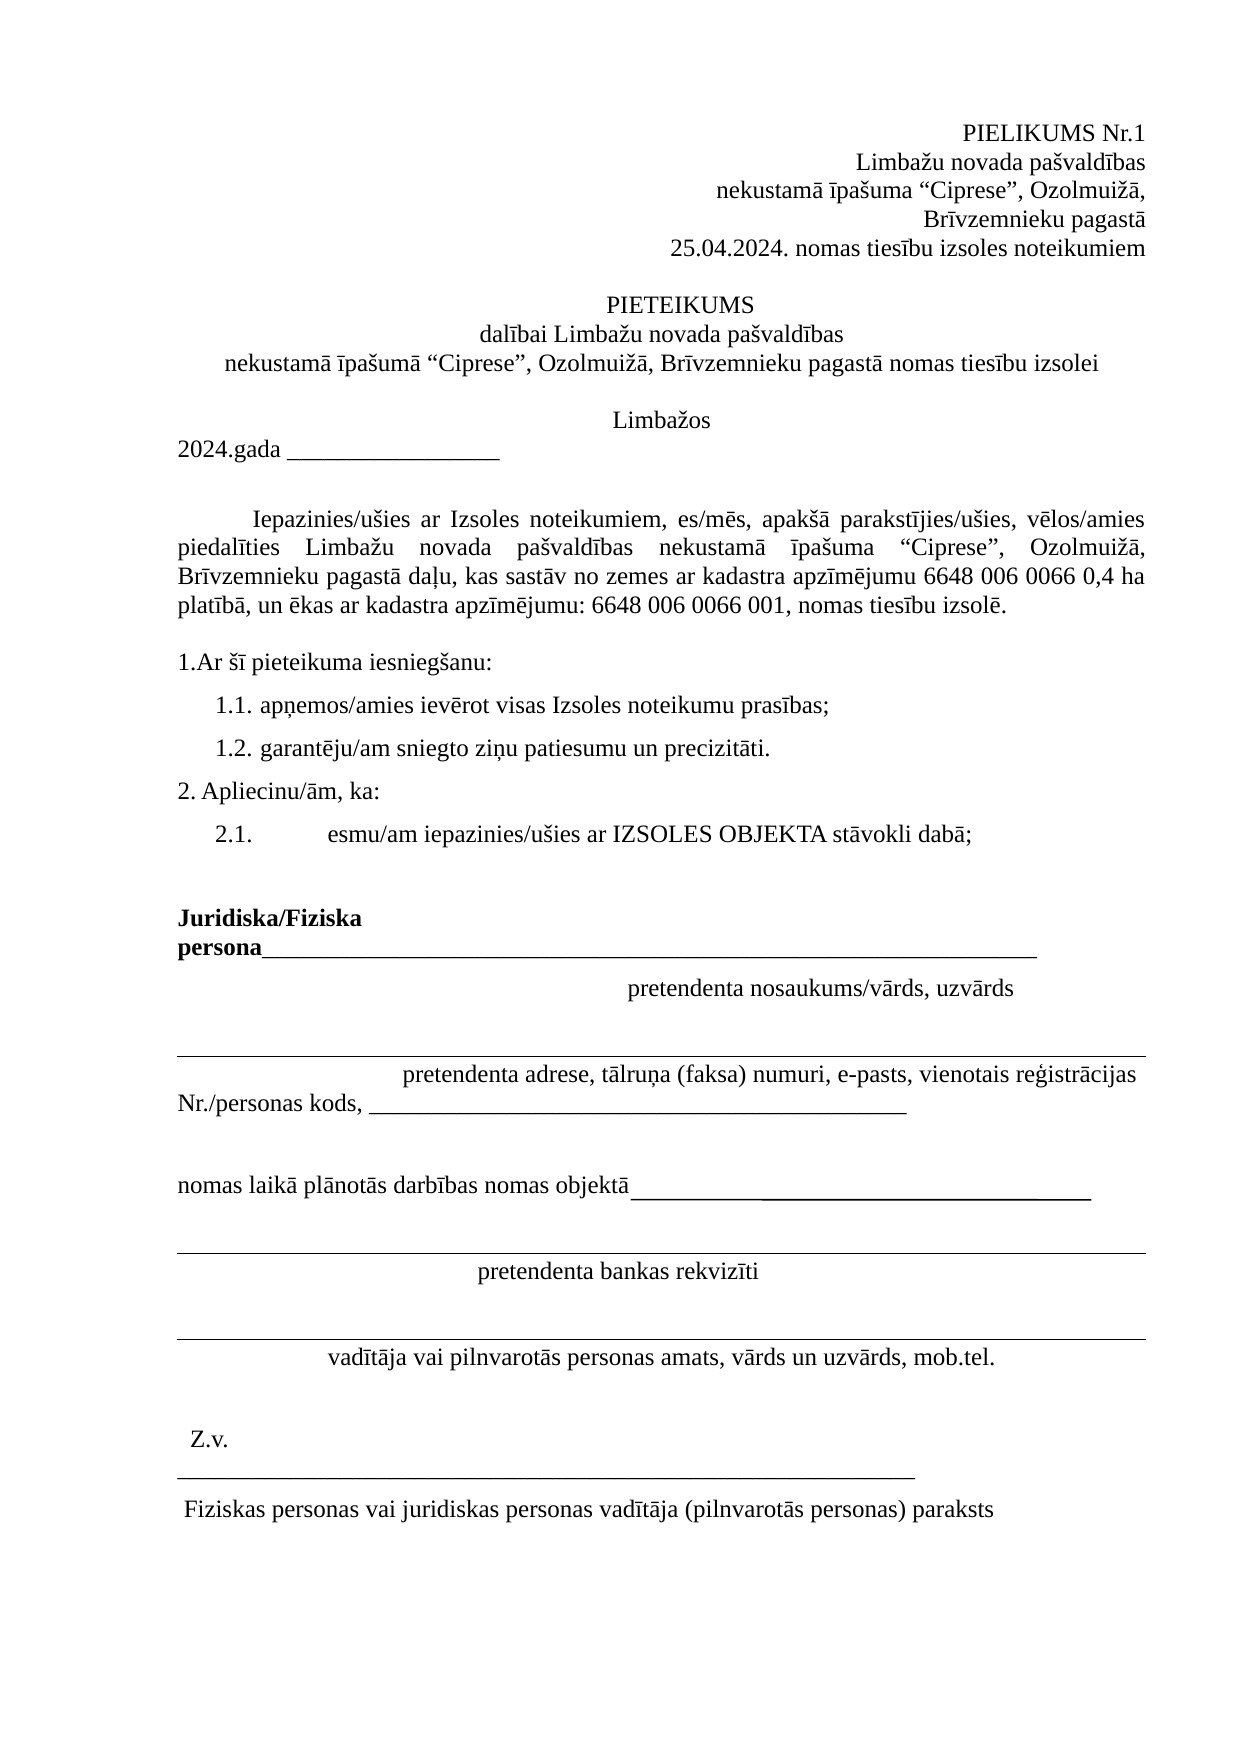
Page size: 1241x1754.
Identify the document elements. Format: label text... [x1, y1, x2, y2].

text nekustamā īpašuma “Ciprese”, Ozolmuižā, [177, 176, 1146, 204]
text 25.04.2024. nomas tiesību izsoles noteikumiem [177, 233, 1146, 262]
text nekustamā īpašumā “Ciprese”, Ozolmuižā, Brīvzemnieku pagastā nomas tiesību izsolei [177, 348, 1146, 377]
text pieteikums [215, 291, 1146, 319]
text dalībai Limbažu novada pašvaldības [177, 319, 1146, 348]
text pretendenta nosaukums/vārds, uzvārds [177, 973, 1146, 1002]
text Brīvzemnieku pagastā [177, 204, 1146, 233]
text PIELIKUMS Nr.1 [177, 118, 1146, 147]
text Iepazinies/ušies ar Izsoles noteikumiem, es/mēs, apakšā parakstījies/ušies, vēlos/amies piedalīties Limbažu novada pašvaldības nekustamā īpašuma “Ciprese”, Ozolmuižā, Brīvzemnieku pagastā daļu, kas sastāv no zemes ar kadastra apzīmējumu 6648 006 0066 0,4 ha platībā, un ēkas ar kadastra apzīmējumu: 6648 006 0066 001, nomas tiesību izsolē. [177, 504, 1146, 619]
text Limbažu novada pašvaldības [177, 147, 1146, 176]
list apņemos/amies ievērot visas Izsoles noteikumu prasības; [215, 690, 1146, 718]
list esmu/am iepazinies/ušies ar IZSOLES OBJEKTA stāvokli dabā; [215, 819, 1146, 848]
text vadītāja vai pilnvarotās personas amats, vārds un uzvārds, mob.tel. [177, 1340, 1146, 1370]
text Juridiska/Fiziska persona______________________________________________________________ [177, 903, 1146, 961]
text 2024.gada _________________ [177, 434, 1146, 463]
text Limbažos [177, 406, 1146, 434]
text pretendenta bankas rekvizīti [177, 1254, 1146, 1285]
text pretendenta adrese, tālruņa (faksa) numuri, e-pasts, vienotais reģistrācijas Nr./personas kods, ___________________________________________ [177, 1057, 1146, 1117]
list garantēju/am sniegto ziņu patiesumu un precizitāti. [215, 733, 1146, 762]
text 2. Apliecinu/ām, ka: [177, 776, 1146, 805]
text Z.v. ___________________________________________________________ [177, 1424, 1146, 1482]
text 1.Ar šī pieteikuma iesniegšanu: [177, 647, 1146, 675]
text Fiziskas personas vai juridiskas personas vadītāja (pilnvarotās personas) paraksts [177, 1494, 1146, 1523]
text nomas laikā plānotās darbības nomas objektā [177, 1170, 1146, 1199]
